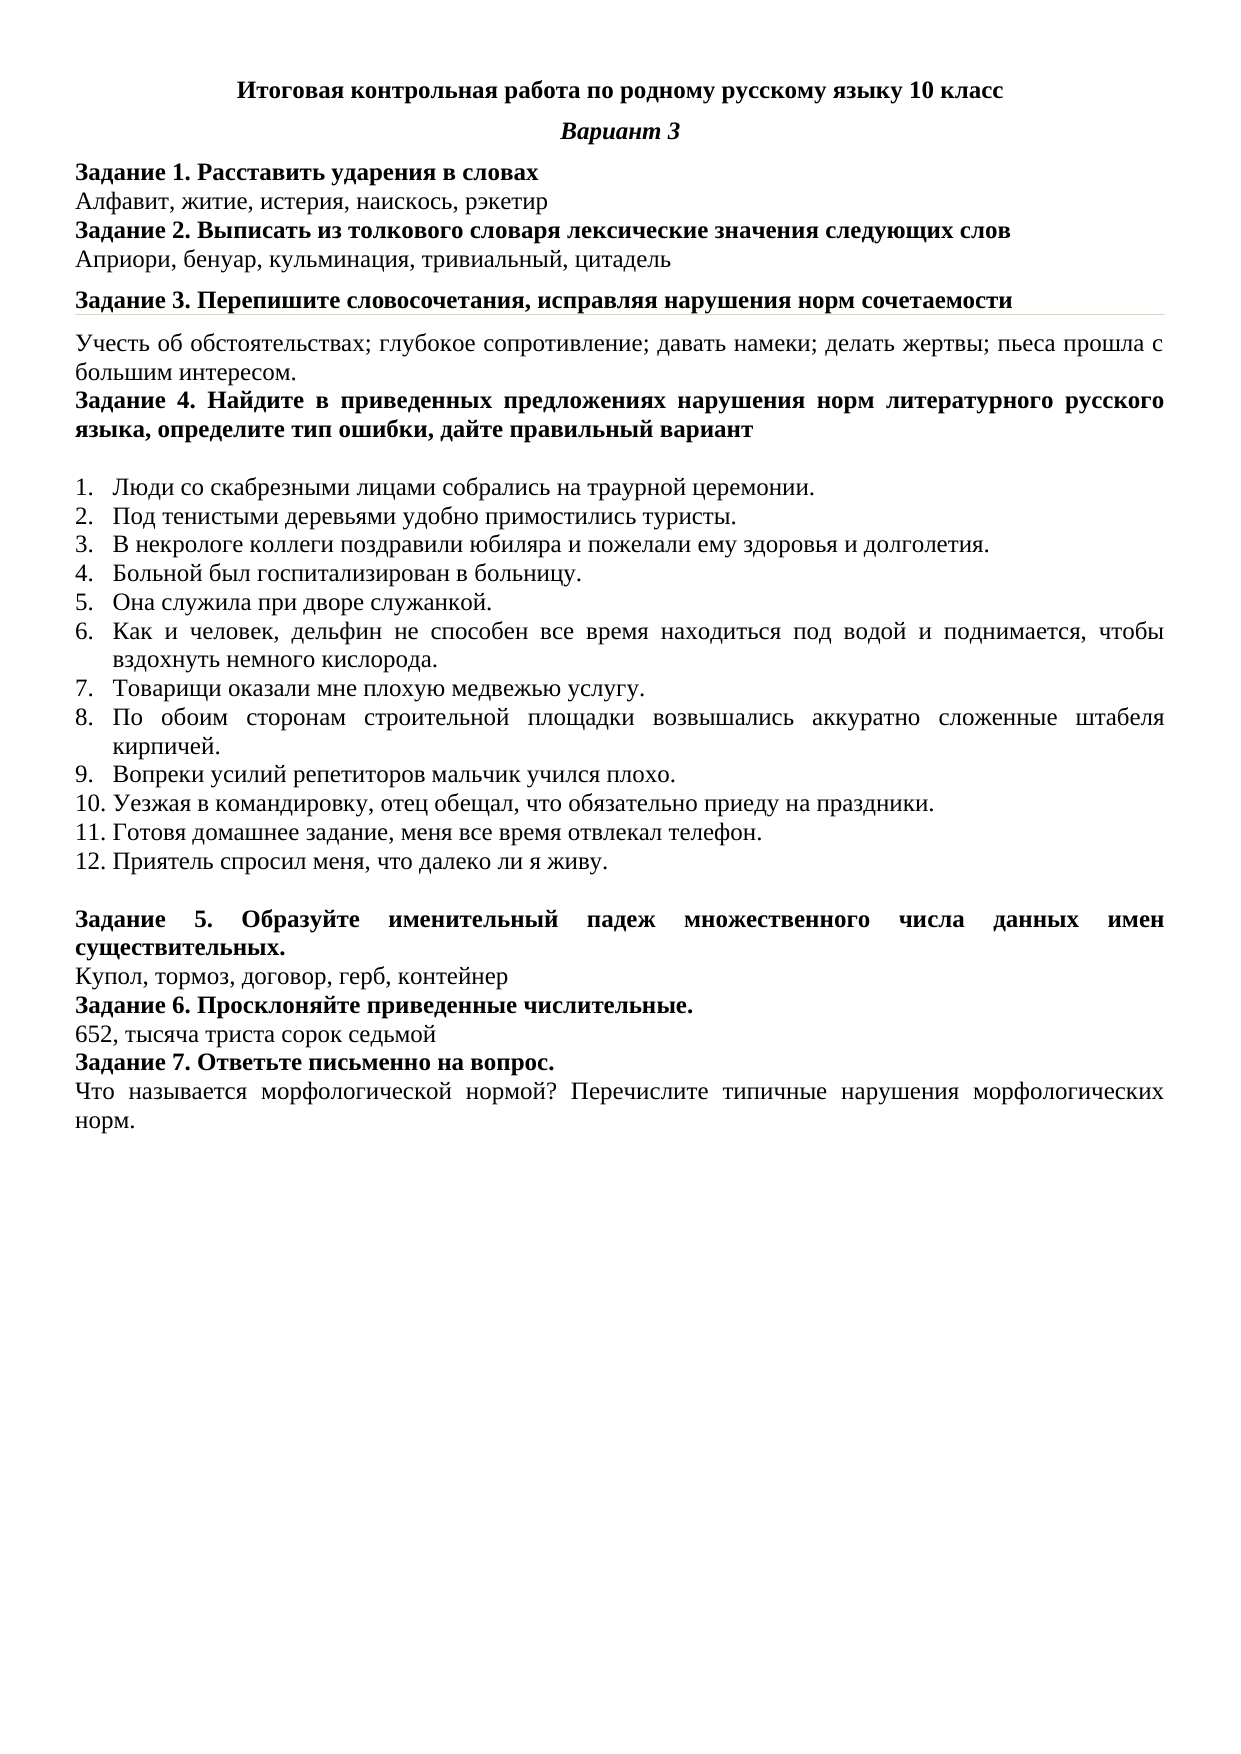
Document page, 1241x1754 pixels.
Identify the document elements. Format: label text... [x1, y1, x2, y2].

text Купол, тормоз, договор, герб, контейнер [75, 961, 1165, 990]
text Задание 6. Просклоняйте приведенные числительные. [75, 990, 1165, 1019]
text Задание 7. Ответьте письменно на вопрос. [75, 1047, 1165, 1076]
text Алфавит, житие, истерия, наискось, рэкетир [75, 186, 1165, 215]
list Приятель спросил меня, что далеко ли я живу. [75, 846, 1165, 874]
list Под тенистыми деревьями удобно примостились туристы. [75, 501, 1165, 529]
text Вариант 3 [75, 116, 1165, 145]
text Задание 4. Найдите в приведенных предложениях нарушения норм литературного русского языка, определите тип ошибки, дайте правильный вариант [75, 385, 1165, 443]
text Задание 2. Выписать из толкового словаря лексические значения следующих слов [75, 215, 1165, 244]
text Что называется морфологической нормой? Перечислите типичные нарушения морфологических норм. [75, 1076, 1165, 1134]
text Априори, бенуар, кульминация, тривиальный, цитадель [75, 244, 1165, 272]
text Итоговая контрольная работа по родному русскому языку 10 класс [75, 75, 1165, 104]
list Люди со скабрезными лицами собрались на траурной церемонии. [75, 472, 1165, 501]
text Задание 5. Образуйте именительный падеж множественного числа данных имен существительных. [75, 904, 1165, 961]
list Готовя домашнее задание, меня все время отвлекал телефон. [75, 817, 1165, 846]
text 652, тысяча триста сорок седьмой [75, 1019, 1165, 1047]
list Уезжая в командировку, отец обещал, что обязательно приеду на праздники. [75, 788, 1165, 817]
list В некрологе коллеги поздравили юбиляра и пожелали ему здоровья и долголетия. [75, 529, 1165, 558]
list Вопреки усилий репетиторов мальчик учился плохо. [75, 759, 1165, 788]
list Как и человек, дельфин не способен все время находиться под водой и поднимается, чтобы вздохнуть немного кислорода. [75, 616, 1165, 673]
text Задание 3. Перепишите словосочетания, исправляя нарушения норм сочетаемости [75, 285, 1165, 314]
list Больной был госпитализирован в больницу. [75, 558, 1165, 587]
list Товарищи оказали мне плохую медвежью услугу. [75, 673, 1165, 702]
text Задание 1. Расставить ударения в словах [75, 157, 1165, 186]
list Она служила при дворе служанкой. [75, 587, 1165, 616]
text Учесть об обстоятельствах; глубокое сопротивление; давать намеки; делать жертвы; пьеса прошла с большим интересом. [75, 328, 1165, 385]
list По обоим сторонам строительной площадки возвышались аккуратно сложенные штабеля кирпичей. [75, 702, 1165, 759]
